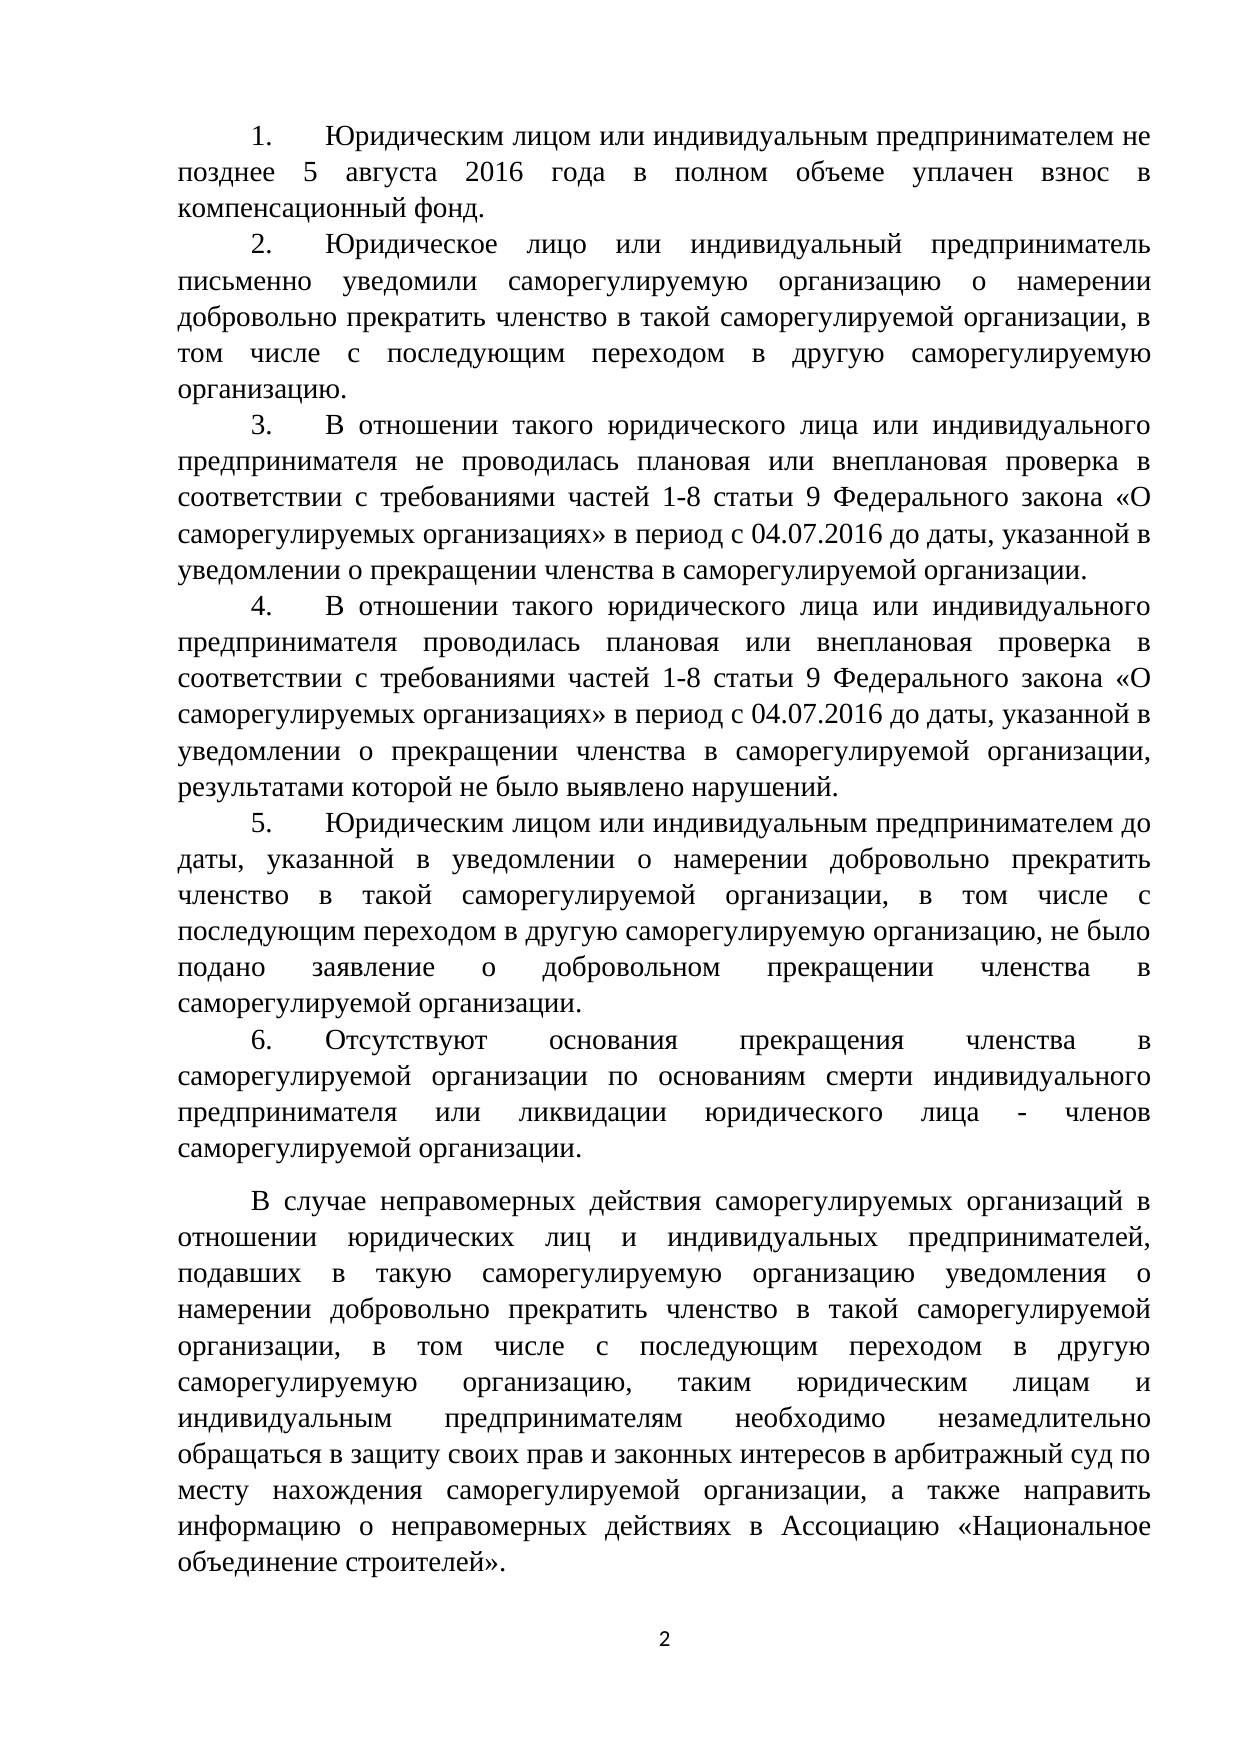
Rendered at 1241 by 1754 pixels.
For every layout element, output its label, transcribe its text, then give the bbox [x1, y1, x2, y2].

list В отношении такого юридического лица или индивидуального предпринимателя проводилась плановая или внеплановая проверка в соответствии с требованиями частей 1-8 статьи 9 Федерального закона «О саморегулируемых организациях» в период с 04.07.2016 до даты, указанной в уведомлении о прекращении членства в саморегулируемой организации, результатами которой не было выявлено нарушений. [177, 588, 1152, 802]
list Юридическим лицом или индивидуальным предпринимателем не позднее 5 августа 2016 года в полном объеме уплачен взнос в компенсационный фонд. [177, 118, 1152, 224]
list Юридическим лицом или индивидуальным предпринимателем до даты, указанной в уведомлении о намерении добровольно прекратить членство в такой саморегулируемой организации, в том числе с последующим переходом в другую саморегулируемую организацию, не было подано заявление о добровольном прекращении членства в саморегулируемой организации. [177, 805, 1152, 1019]
list Юридическое лицо или индивидуальный предприниматель письменно уведомили саморегулируемую организацию о намерении добровольно прекратить членство в такой саморегулируемой организации, в том числе с последующим переходом в другую саморегулируемую организацию. [177, 227, 1152, 405]
text В случае неправомерных действия саморегулируемых организаций в отношении юридических лиц и индивидуальных предпринимателей, подавших в такую саморегулируемую организацию уведомления о намерении добровольно прекратить членство в такой саморегулируемой организации, в том числе с последующим переходом в другую саморегулируемую организацию, таким юридическим лицам и индивидуальным предпринимателям необходимо незамедлительно обращаться в защиту своих прав и законных интересов в арбитражный суд по месту нахождения саморегулируемой организации, а также направить информацию о неправомерных действиях в Ассоциацию «Национальное объединение строителей». [177, 1183, 1152, 1578]
list В отношении такого юридического лица или индивидуального предпринимателя не проводилась плановая или внеплановая проверка в соответствии с требованиями частей 1-8 статьи 9 Федерального закона «О саморегулируемых организациях» в период с 04.07.2016 до даты, указанной в уведомлении о прекращении членства в саморегулируемой организации. [177, 407, 1152, 585]
list Отсутствуют основания прекращения членства в саморегулируемой организации по основаниям смерти индивидуального предпринимателя или ликвидации юридического лица - членов саморегулируемой организации. [177, 1022, 1152, 1164]
